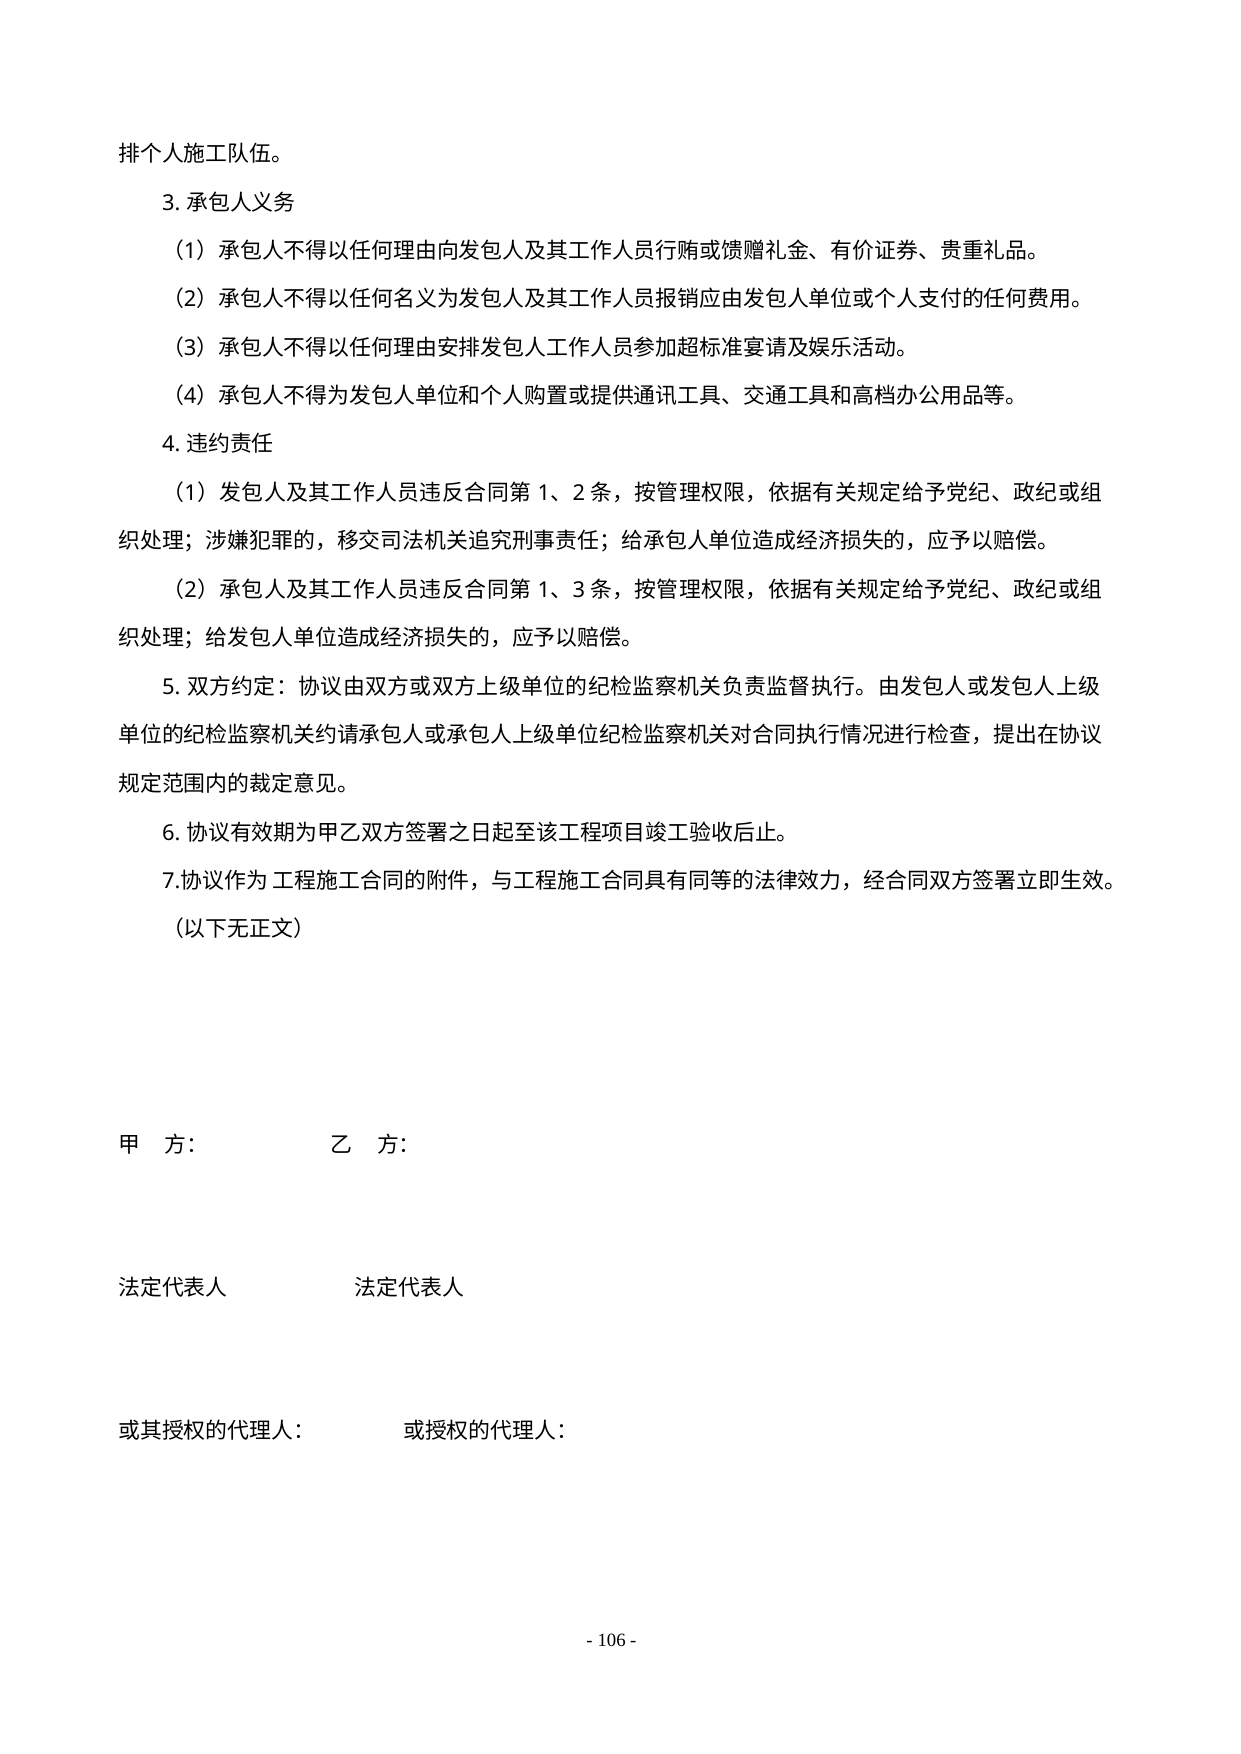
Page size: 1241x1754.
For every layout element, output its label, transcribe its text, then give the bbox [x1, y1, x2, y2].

text （1）发包人及其工作人员违反合同第1、2条，按管理权限，依据有关规定给予党纪、政纪或组织处理；涉嫌犯罪的，移交司法机关追究刑事责任；给承包人单位造成经济损失的，应予以赔偿。 [118, 474, 1104, 555]
text （1）承包人不得以任何理由向发包人及其工作人员行贿或馈赠礼金、有价证券、贵重礼品。 [118, 232, 1104, 265]
text 5. 双方约定：协议由双方或双方上级单位的纪检监察机关负责监督执行。由发包人或发包人上级单位的纪检监察机关约请承包人或承包人上级单位纪检监察机关对合同执行情况进行检查，提出在协议规定范围内的裁定意见。 [118, 668, 1104, 798]
text 法定代表人 法定代表人 [118, 1269, 1104, 1302]
text 7.协议作为 工程施工合同的附件，与工程施工合同具有同等的法律效力，经合同双方签署立即生效。 [118, 862, 1104, 895]
text 6. 协议有效期为甲乙双方签署之日起至该工程项目竣工验收后止。 [118, 814, 1104, 847]
text （3）承包人不得以任何理由安排发包人工作人员参加超标准宴请及娱乐活动。 [118, 329, 1104, 362]
text 4. 违约责任 [118, 426, 1104, 458]
text 甲 方： 乙 方： [118, 1126, 1104, 1159]
text （以下无正文） [118, 911, 1104, 943]
text （4）承包人不得为发包人单位和个人购置或提供通讯工具、交通工具和高档办公用品等。 [118, 377, 1104, 410]
text （2）承包人及其工作人员违反合同第1、3条，按管理权限，依据有关规定给予党纪、政纪或组织处理；给发包人单位造成经济损失的，应予以赔偿。 [118, 571, 1104, 652]
text （2）承包人不得以任何名义为发包人及其工作人员报销应由发包人单位或个人支付的任何费用。 [118, 281, 1104, 313]
text （6）发包人工作人员要秉公办事，不准营私舞弊，不准利用职权从事各种个人有偿中介活动和安排个人施工队伍。 [118, 136, 1104, 168]
text 或其授权的代理人： 或授权的代理人： [118, 1413, 1104, 1445]
text 3. 承包人义务 [118, 184, 1104, 217]
